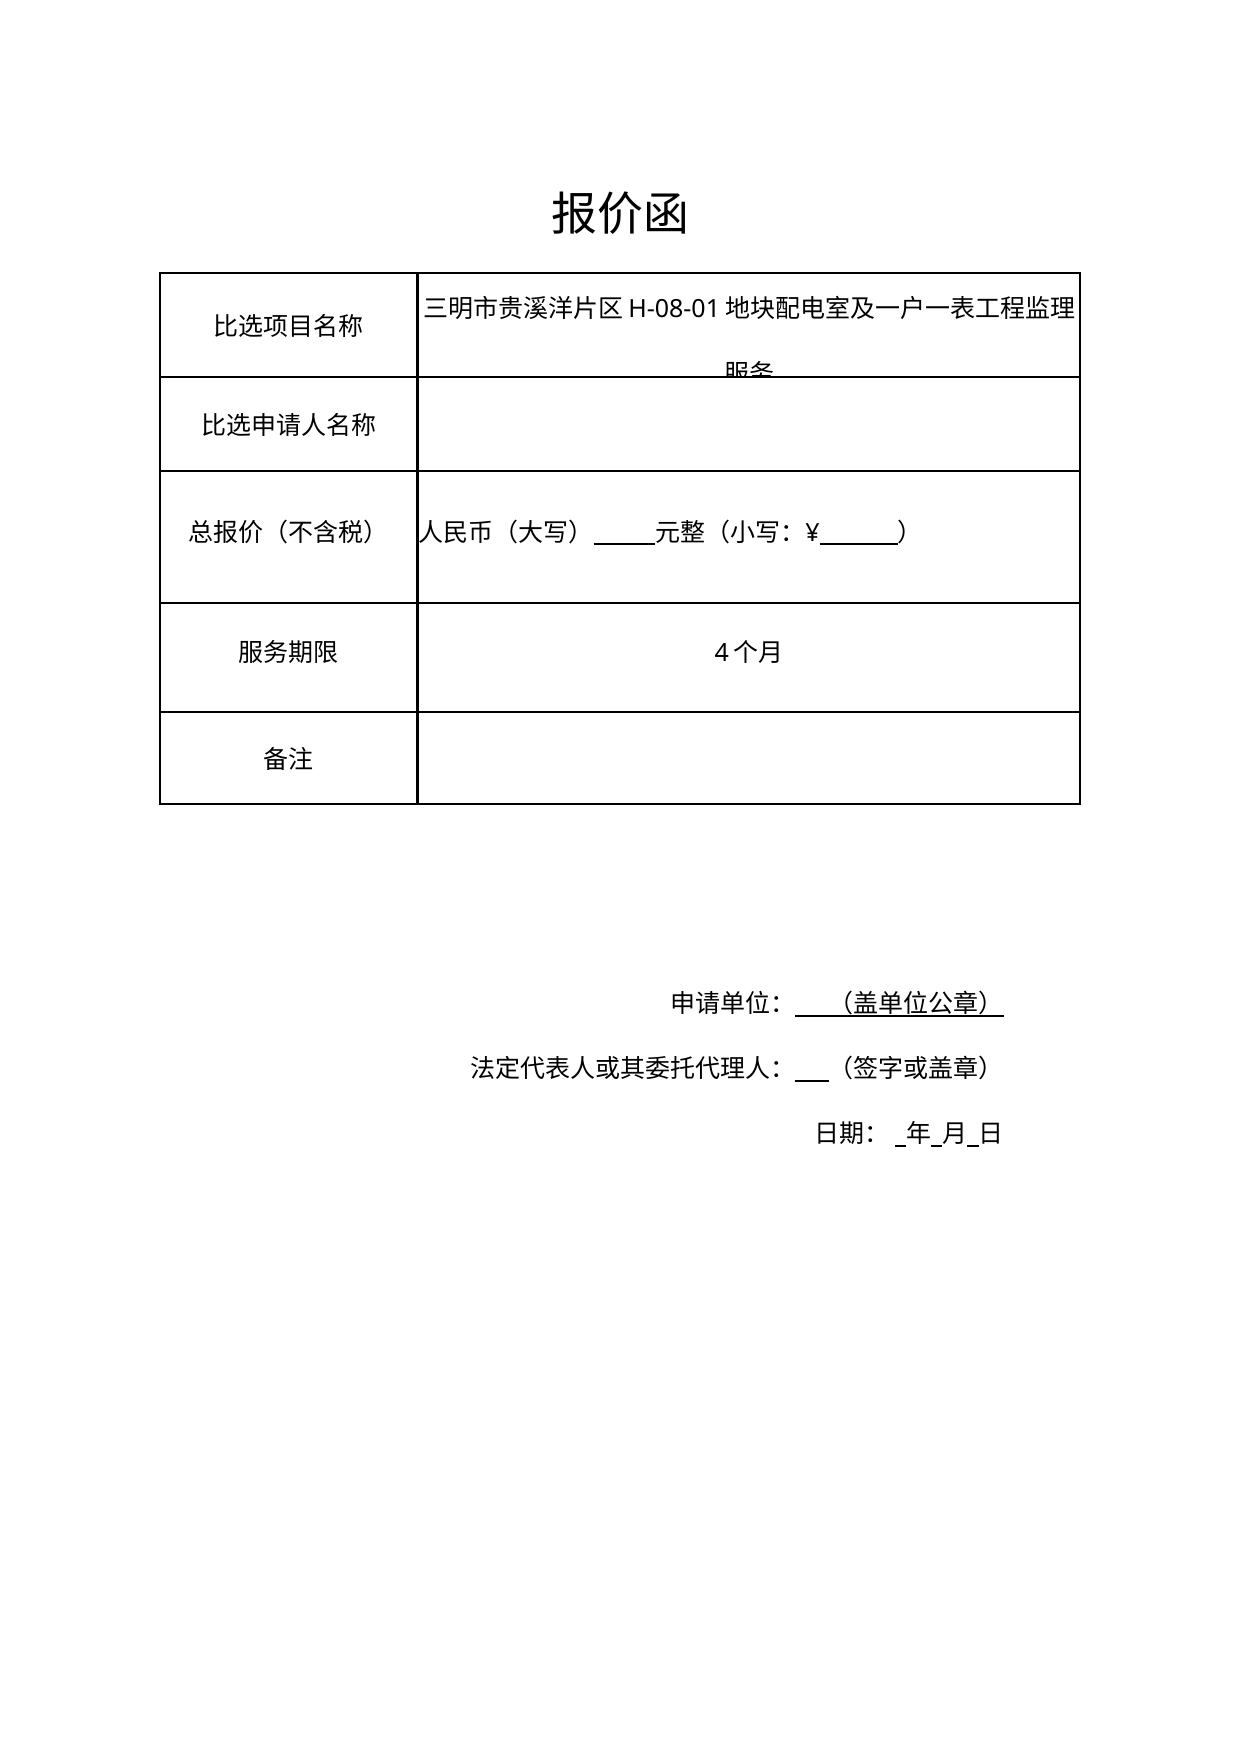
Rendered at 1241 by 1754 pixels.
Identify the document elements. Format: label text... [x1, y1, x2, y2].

table_cell 服务期限 [161, 604, 416, 711]
table_cell 总报价（不含税） [161, 472, 416, 602]
table_cell 比选申请人名称 [161, 378, 416, 470]
table_header 三明市贵溪洋片区H-08-01地块配电室及一户一表工程监理服务 [419, 274, 1079, 376]
text 日期： 年 月 日 [187, 1099, 1003, 1164]
table_header 比选项目名称 [161, 274, 416, 376]
text 法定代表人或其委托代理人： （签字或盖章） [187, 1034, 1003, 1099]
table_cell 备注 [161, 713, 416, 803]
table_cell 4个月 [419, 604, 1079, 711]
table_cell [419, 713, 1079, 803]
text 申请单位： （盖单位公章） [187, 969, 1003, 1034]
text 报价函 [187, 162, 1053, 259]
table_cell 人民币（大写） 元整（小写：¥ ） [419, 472, 1079, 602]
table_cell [419, 378, 1079, 470]
